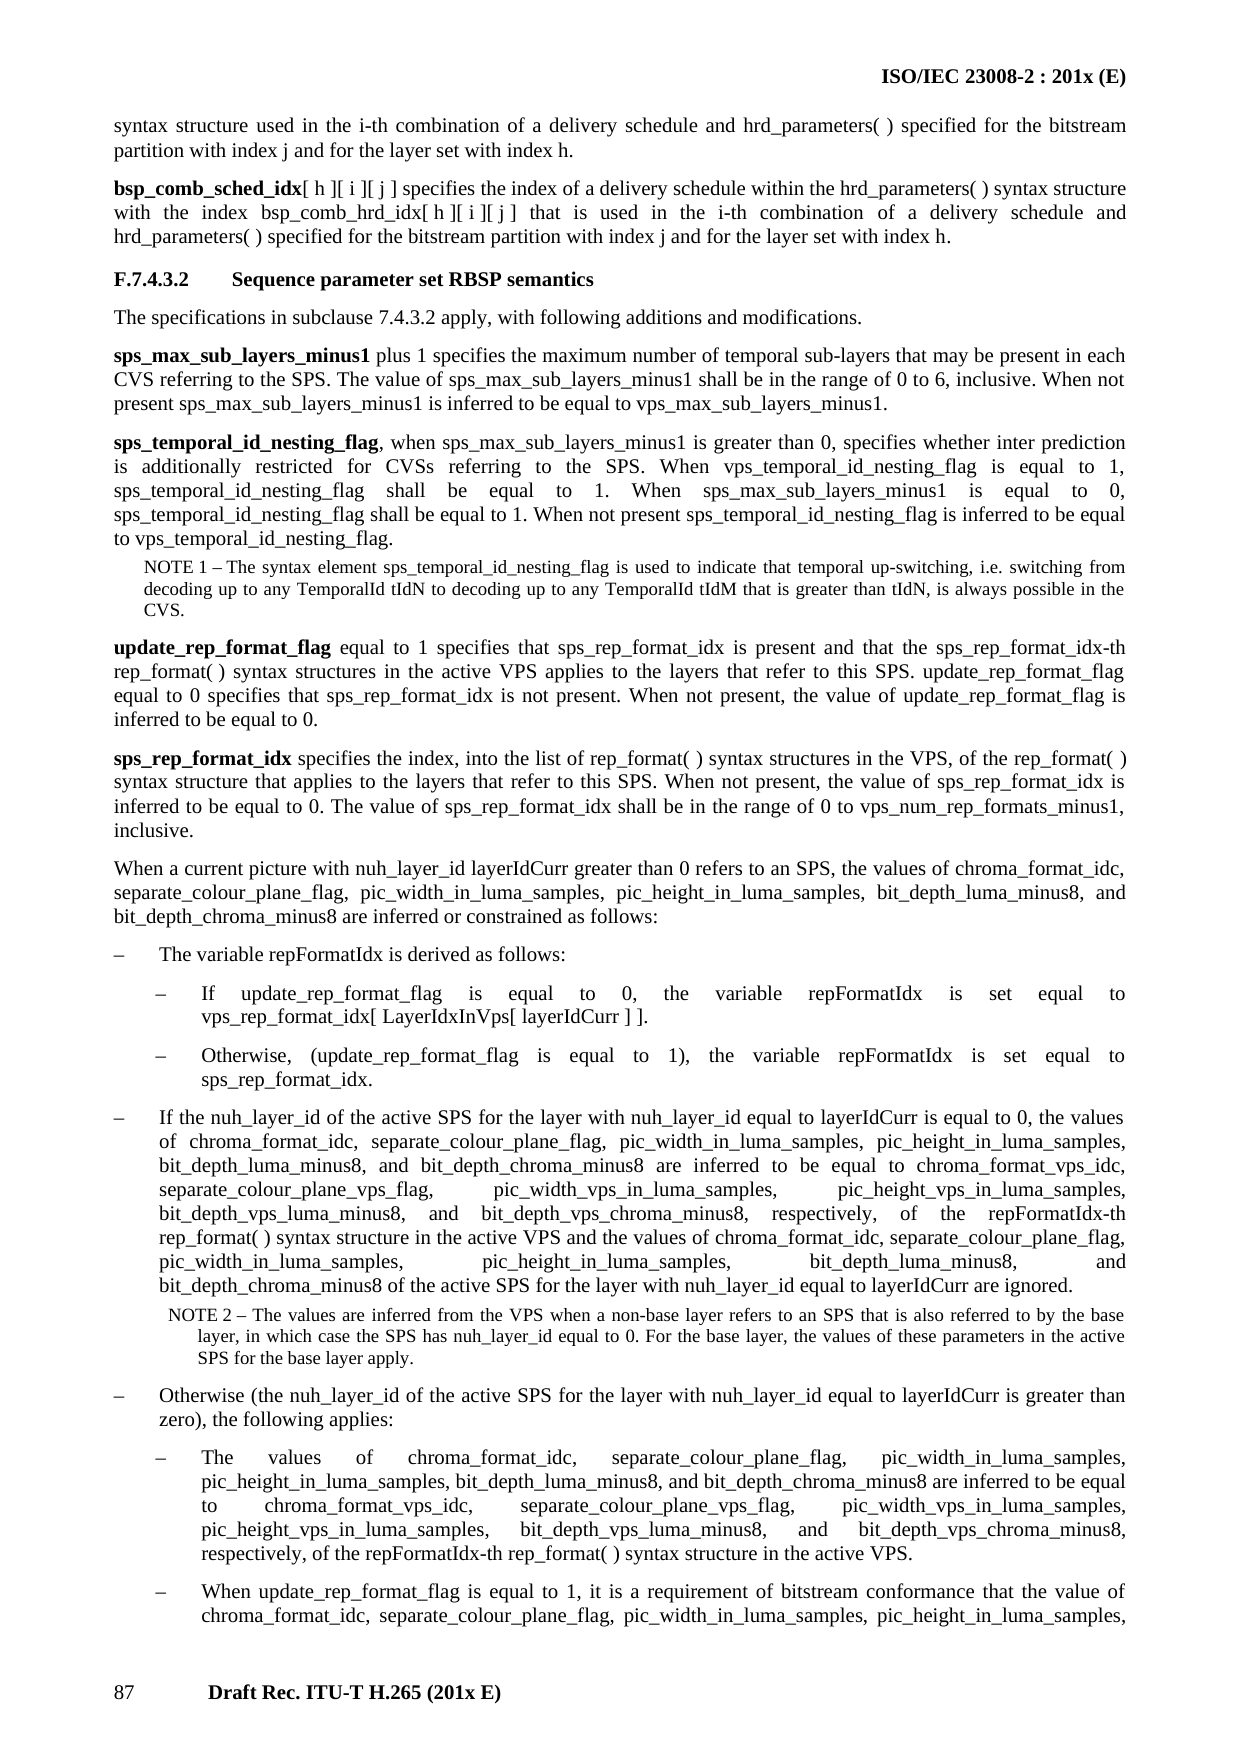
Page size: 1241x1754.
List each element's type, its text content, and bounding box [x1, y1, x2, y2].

text sps_max_sub_layers_minus1 plus 1 specifies the maximum number of temporal sub-layers that may be present in each CVS referring to the SPS. The value of sps_max_sub_layers_minus1 shall be in the range of 0 to 6, inclusive. When not present sps_max_sub_layers_minus1 is inferred to be equal to vps_max_sub_layers_minus1. [113, 343, 1127, 415]
list Sequence parameter set RBSP semantics [113, 267, 1127, 291]
text NOTE 1 – The syntax element sps_temporal_id_nesting_flag is used to indicate that temporal up-switching, i.e. switching from decoding up to any TemporalId tIdN to decoding up to any TemporalId tIdM that is greater than tIdN, is always possible in the CVS. [143, 556, 1127, 621]
text NOTE 2 – The values are inferred from the VPS when a non-base layer refers to an SPS that is also referred to by the base layer, in which case the SPS has nuh_layer_id equal to 0. For the base layer, the values of these parameters in the active SPS for the base layer apply. [168, 1304, 1127, 1368]
text – If update_rep_format_flag is equal to 0, the variable repFormatIdx is set equal to vps_rep_format_idx[ LayerIdxInVps[ layerIdCurr ] ]. [155, 980, 1127, 1028]
text When a current picture with nuh_layer_id layerIdCurr greater than 0 refers to an SPS, the values of chroma_format_idc, separate_colour_plane_flag, pic_width_in_luma_samples, pic_height_in_luma_samples, bit_depth_luma_minus8, and bit_depth_chroma_minus8 are inferred or constrained as follows: [113, 856, 1127, 928]
text – The variable repFormatIdx is derived as follows: [113, 942, 1127, 966]
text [113, 113, 1127, 162]
text – Otherwise (the nuh_layer_id of the active SPS for the layer with nuh_layer_id equal to layerIdCurr is greater than zero), the following applies: [113, 1383, 1127, 1431]
text sps_temporal_id_nesting_flag, when sps_max_sub_layers_minus1 is greater than 0, specifies whether inter prediction is additionally restricted for CVSs referring to the SPS. When vps_temporal_id_nesting_flag is equal to 1, sps_temporal_id_nesting_flag shall be equal to 1. When sps_max_sub_layers_minus1 is equal to 0, sps_temporal_id_nesting_flag shall be equal to 1. When not present sps_temporal_id_nesting_flag is inferred to be equal to vps_temporal_id_nesting_flag. [113, 429, 1127, 550]
text The specifications in subclause 7.4.3.2 apply, with following additions and modifications. [113, 305, 1127, 329]
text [155, 1579, 1127, 1627]
text bsp_comb_sched_idx[ h ][ i ][ j ] specifies the index of a delivery schedule within the hrd_parameters( ) syntax structure with the index bsp_comb_hrd_idx[ h ][ i ][ j ] that is used in the i-th combination of a delivery schedule and hrd_parameters( ) specified for the bitstream partition with index j and for the layer set with index h. [113, 176, 1127, 248]
text update_rep_format_flag equal to 1 specifies that sps_rep_format_idx is present and that the sps_rep_format_idx-th rep_format( ) syntax structures in the active VPS applies to the layers that refer to this SPS. update_rep_format_flag equal to 0 specifies that sps_rep_format_idx is not present. When not present, the value of update_rep_format_flag is inferred to be equal to 0. [113, 635, 1127, 731]
text – If the nuh_layer_id of the active SPS for the layer with nuh_layer_id equal to layerIdCurr is equal to 0, the values of chroma_format_idc, separate_colour_plane_flag, pic_width_in_luma_samples, pic_height_in_luma_samples, bit_depth_luma_minus8, and bit_depth_chroma_minus8 are inferred to be equal to chroma_format_vps_idc, separate_colour_plane_vps_flag, pic_width_vps_in_luma_samples, pic_height_vps_in_luma_samples, bit_depth_vps_luma_minus8, and bit_depth_vps_chroma_minus8, respectively, of the repFormatIdx-th rep_format( ) syntax structure in the active VPS and the values of chroma_format_idc, separate_colour_plane_flag, pic_width_in_luma_samples, pic_height_in_luma_samples, bit_depth_luma_minus8, and bit_depth_chroma_minus8 of the active SPS for the layer with nuh_layer_id equal to layerIdCurr are ignored. [113, 1105, 1127, 1297]
text sps_rep_format_idx specifies the index, into the list of rep_format( ) syntax structures in the VPS, of the rep_format( ) syntax structure that applies to the layers that refer to this SPS. When not present, the value of sps_rep_format_idx is inferred to be equal to 0. The value of sps_rep_format_idx shall be in the range of 0 to vps_num_rep_formats_minus1, inclusive. [113, 745, 1127, 842]
text – Otherwise, (update_rep_format_flag is equal to 1), the variable repFormatIdx is set equal to sps_rep_format_idx. [155, 1043, 1127, 1091]
text – The values of chroma_format_idc, separate_colour_plane_flag, pic_width_in_luma_samples, pic_height_in_luma_samples, bit_depth_luma_minus8, and bit_depth_chroma_minus8 are inferred to be equal to chroma_format_vps_idc, separate_colour_plane_vps_flag, pic_width_vps_in_luma_samples, pic_height_vps_in_luma_samples, bit_depth_vps_luma_minus8, and bit_depth_vps_chroma_minus8, respectively, of the repFormatIdx-th rep_format( ) syntax structure in the active VPS. [155, 1445, 1127, 1565]
